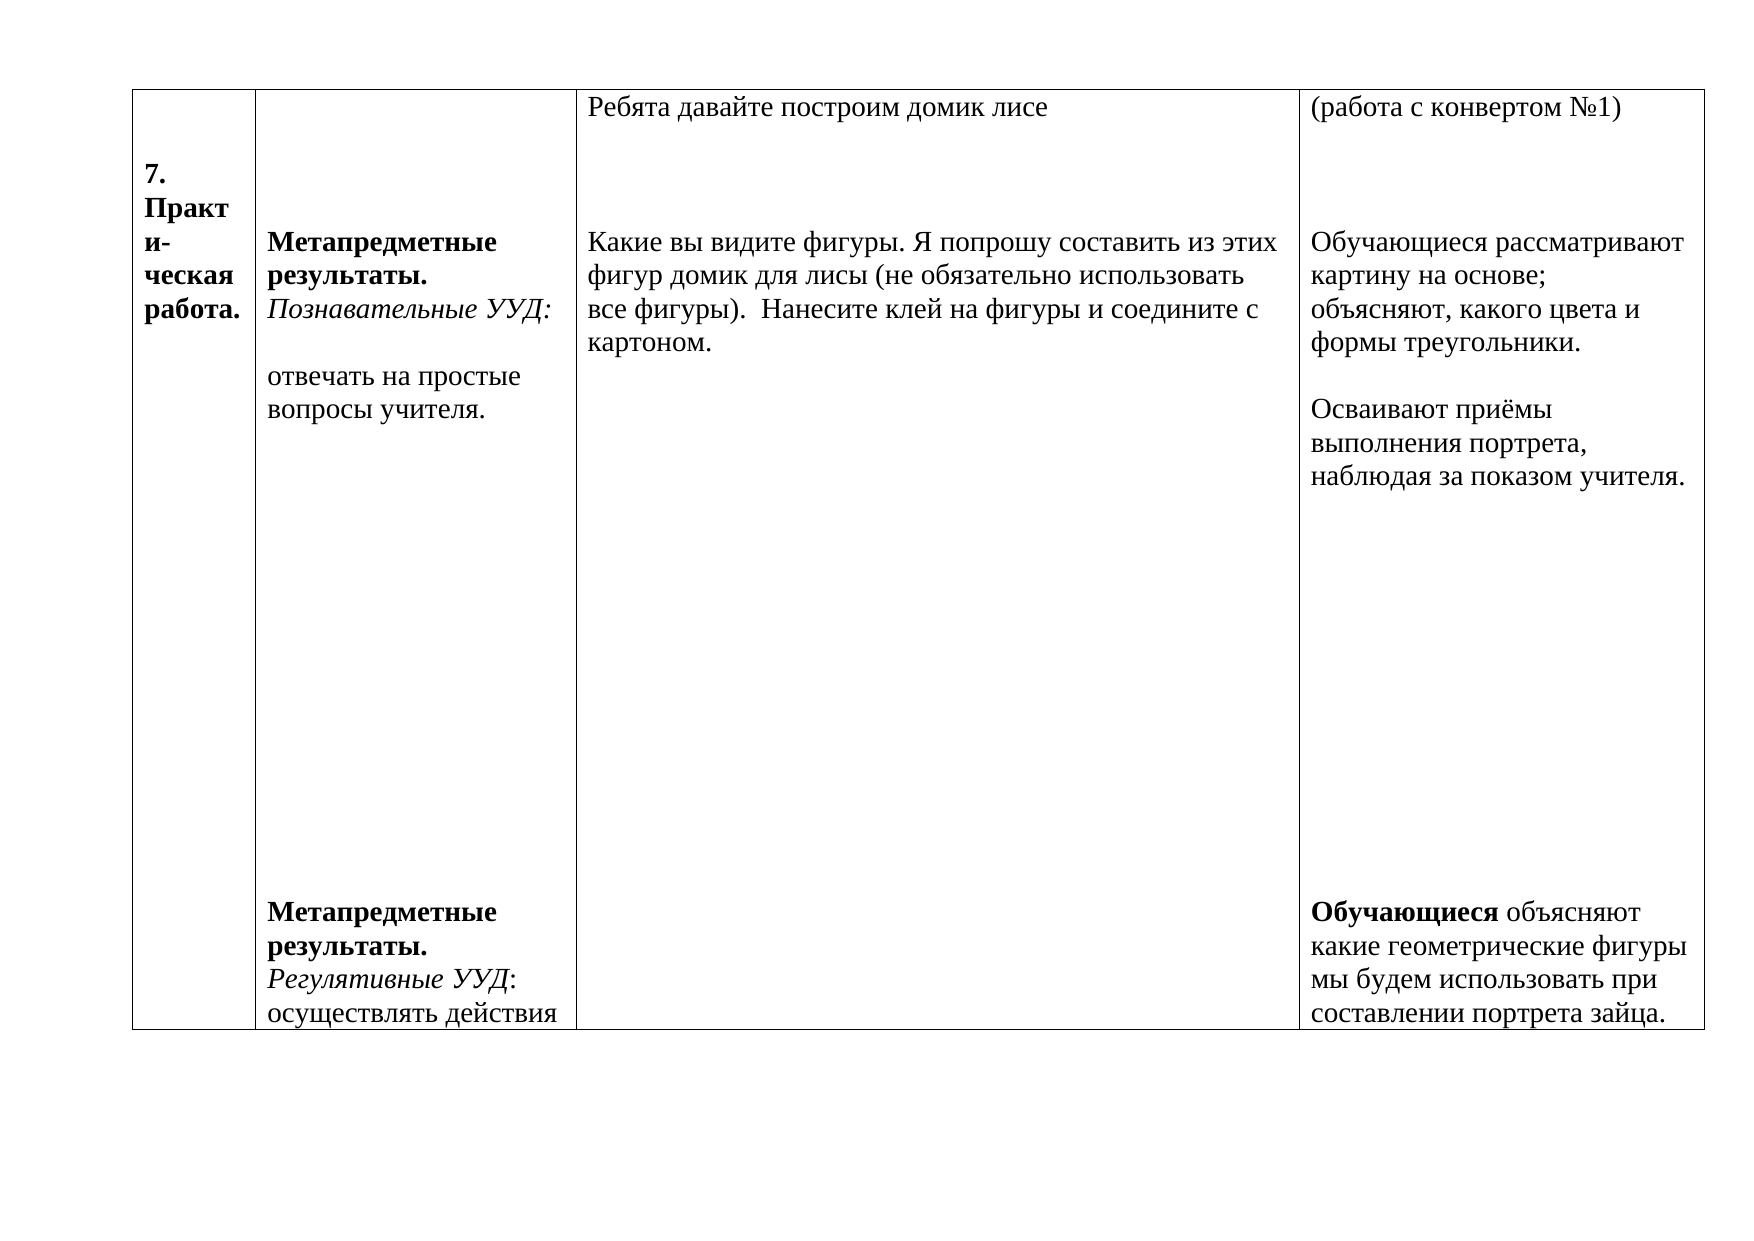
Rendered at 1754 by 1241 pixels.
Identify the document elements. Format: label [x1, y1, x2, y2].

table_cell [577, 90, 1299, 1029]
table_cell [133, 90, 255, 1029]
table_cell [256, 90, 576, 1029]
table_cell [1300, 90, 1704, 1029]
